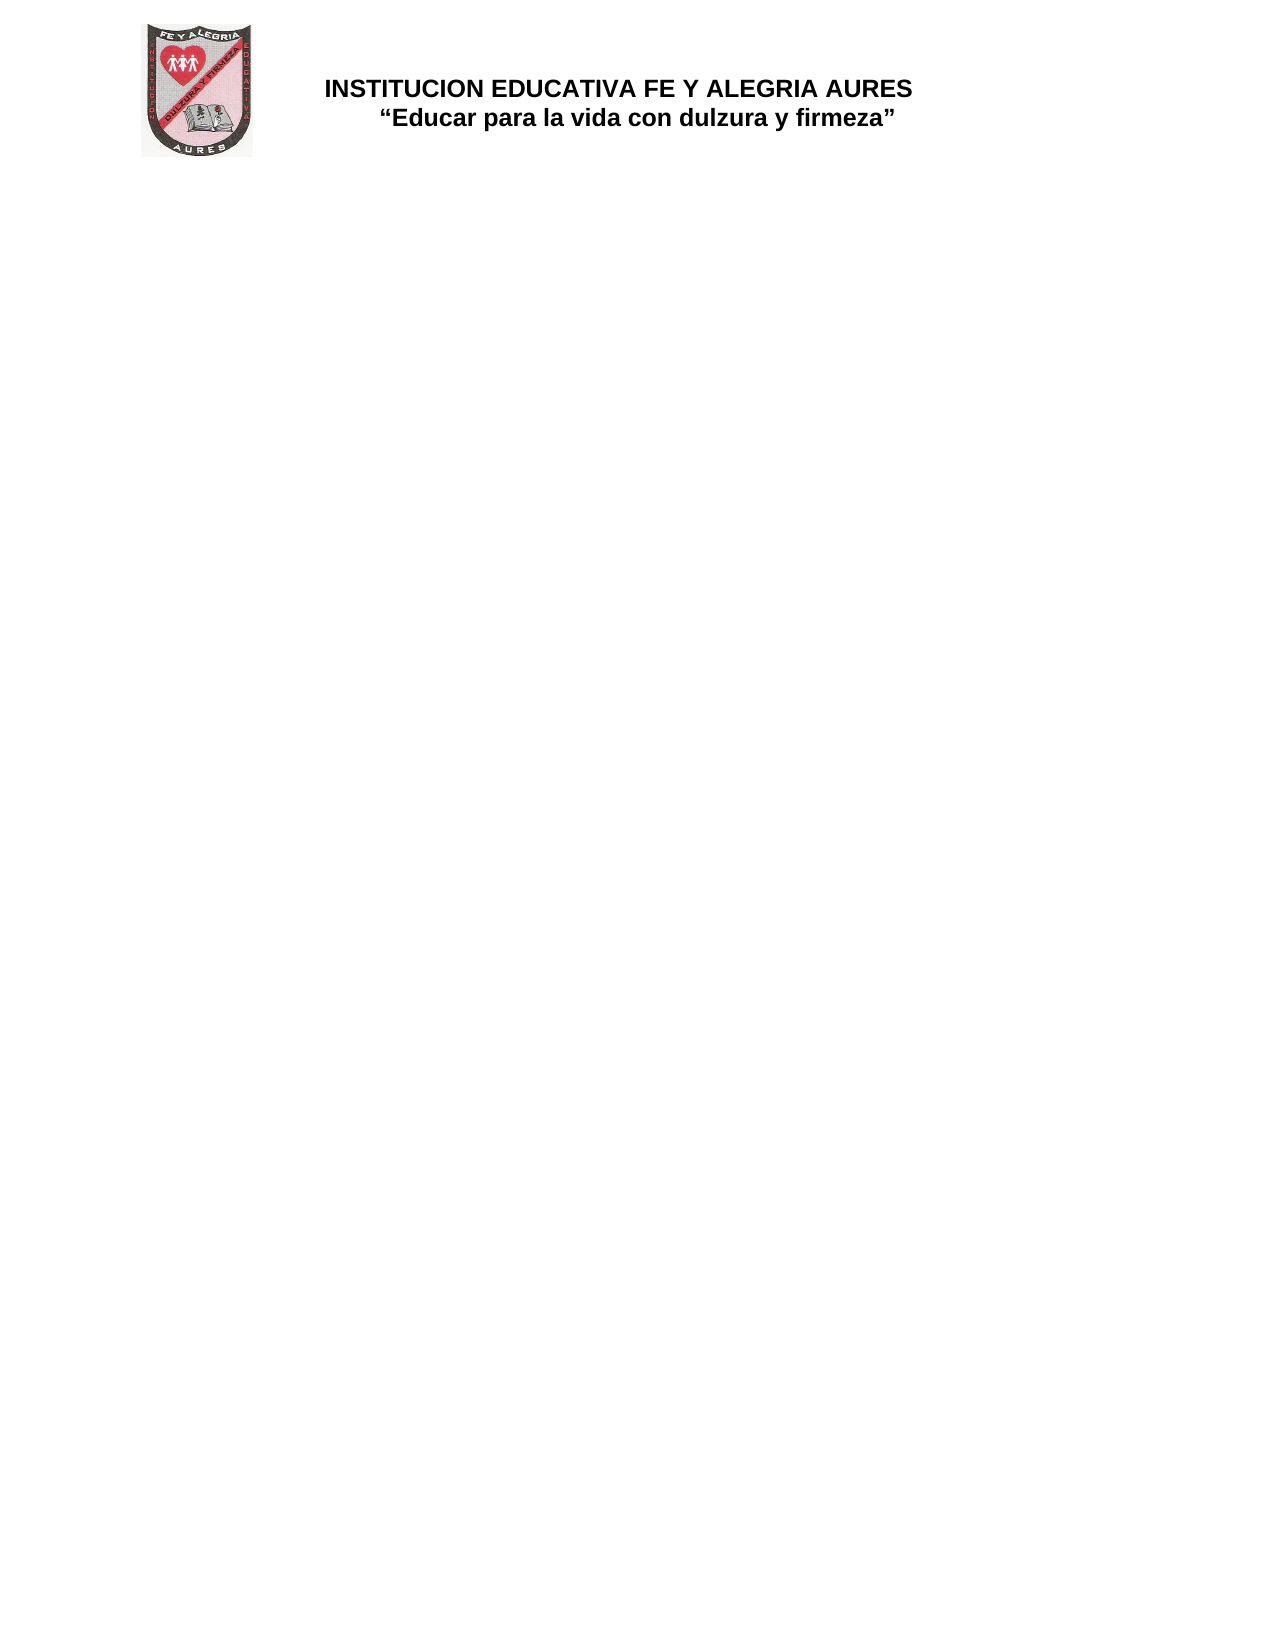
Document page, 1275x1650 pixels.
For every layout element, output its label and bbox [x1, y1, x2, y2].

picture [140, 24, 253, 156]
